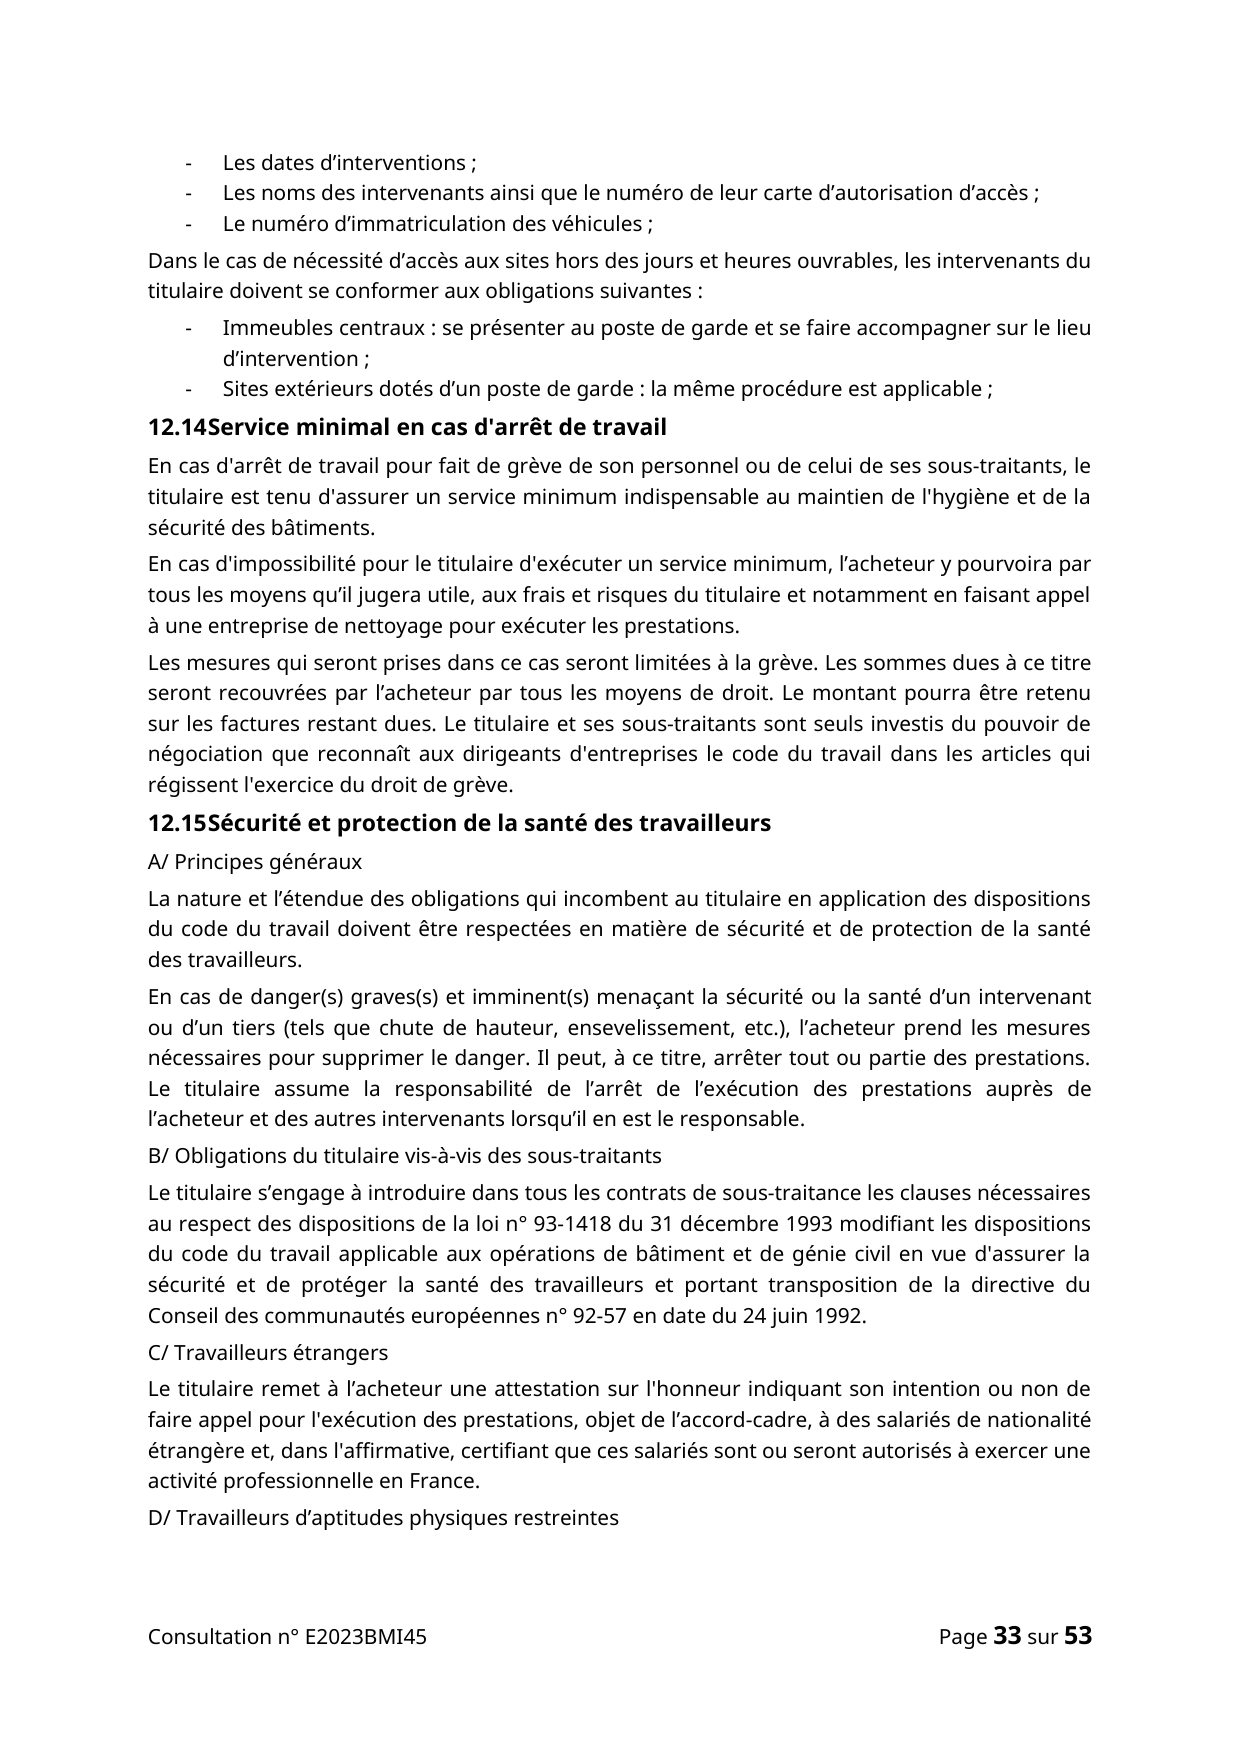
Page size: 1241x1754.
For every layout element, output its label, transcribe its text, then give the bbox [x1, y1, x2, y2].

text En cas d'impossibilité pour le titulaire d'exécuter un service minimum, l’acheteur y pourvoira par tous les moyens qu’il jugera utile, aux frais et risques du titulaire et notamment en faisant appel à une entreprise de nettoyage pour exécuter les prestations. [148, 549, 1093, 639]
text En cas d'arrêt de travail pour fait de grève de son personnel ou de celui de ses sous-traitants, le titulaire est tenu d'assurer un service minimum indispensable au maintien de l'hygiène et de la sécurité des bâtiments. [148, 451, 1093, 541]
list Les dates d’interventions ; [185, 148, 1093, 176]
subtitle Sécurité et protection de la santé des travailleurs [148, 807, 1093, 838]
text B/ Obligations du titulaire vis-à-vis des sous-traitants [148, 1141, 1093, 1170]
text En cas de danger(s) graves(s) et imminent(s) menaçant la sécurité ou la santé d’un intervenant ou d’un tiers (tels que chute de hauteur, ensevelissement, etc.), l’acheteur prend les mesures nécessaires pour supprimer le danger. Il peut, à ce titre, arrêter tout ou partie des prestations. Le titulaire assume la responsabilité de l’arrêt de l’exécution des prestations auprès de l’acheteur et des autres intervenants lorsqu’il en est le responsable. [148, 982, 1093, 1133]
text La nature et l’étendue des obligations qui incombent au titulaire en application des dispositions du code du travail doivent être respectées en matière de sécurité et de protection de la santé des travailleurs. [148, 884, 1093, 973]
text Le titulaire remet à l’acheteur une attestation sur l'honneur indiquant son intention ou non de faire appel pour l'exécution des prestations, objet de l’accord-cadre, à des salariés de nationalité étrangère et, dans l'affirmative, certifiant que ces salariés sont ou seront autorisés à exercer une activité professionnelle en France. [148, 1374, 1093, 1495]
list Le numéro d’immatriculation des véhicules ; [185, 209, 1093, 237]
list Les noms des intervenants ainsi que le numéro de leur carte d’autorisation d’accès ; [185, 178, 1093, 207]
text Les mesures qui seront prises dans ce cas seront limitées à la grève. Les sommes dues à ce titre seront recouvrées par l’acheteur par tous les moyens de droit. Le montant pourra être retenu sur les factures restant dues. Le titulaire et ses sous-traitants sont seuls investis du pouvoir de négociation que reconnaît aux dirigeants d'entreprises le code du travail dans les articles qui régissent l'exercice du droit de grève. [148, 648, 1093, 798]
text D/ Travailleurs d’aptitudes physiques restreintes [148, 1503, 1093, 1532]
text C/ Travailleurs étrangers [148, 1338, 1093, 1366]
list Sites extérieurs dotés d’un poste de garde : la même procédure est applicable ; [185, 374, 1093, 403]
text Le titulaire s’engage à introduire dans tous les contrats de sous-traitance les clauses nécessaires au respect des dispositions de la loi n° 93-1418 du 31 décembre 1993 modifiant les dispositions du code du travail applicable aux opérations de bâtiment et de génie civil en vue d'assurer la sécurité et de protéger la santé des travailleurs et portant transposition de la directive du Conseil des communautés européennes n° 92-57 en date du 24 juin 1992. [148, 1178, 1093, 1329]
text A/ Principes généraux [148, 847, 1093, 875]
subtitle Service minimal en cas d'arrêt de travail [148, 411, 1093, 443]
list Immeubles centraux : se présenter au poste de garde et se faire accompagner sur le lieu d’intervention ; [185, 313, 1093, 372]
text Dans le cas de nécessité d’accès aux sites hors des jours et heures ouvrables, les intervenants du titulaire doivent se conformer aux obligations suivantes : [148, 246, 1093, 305]
